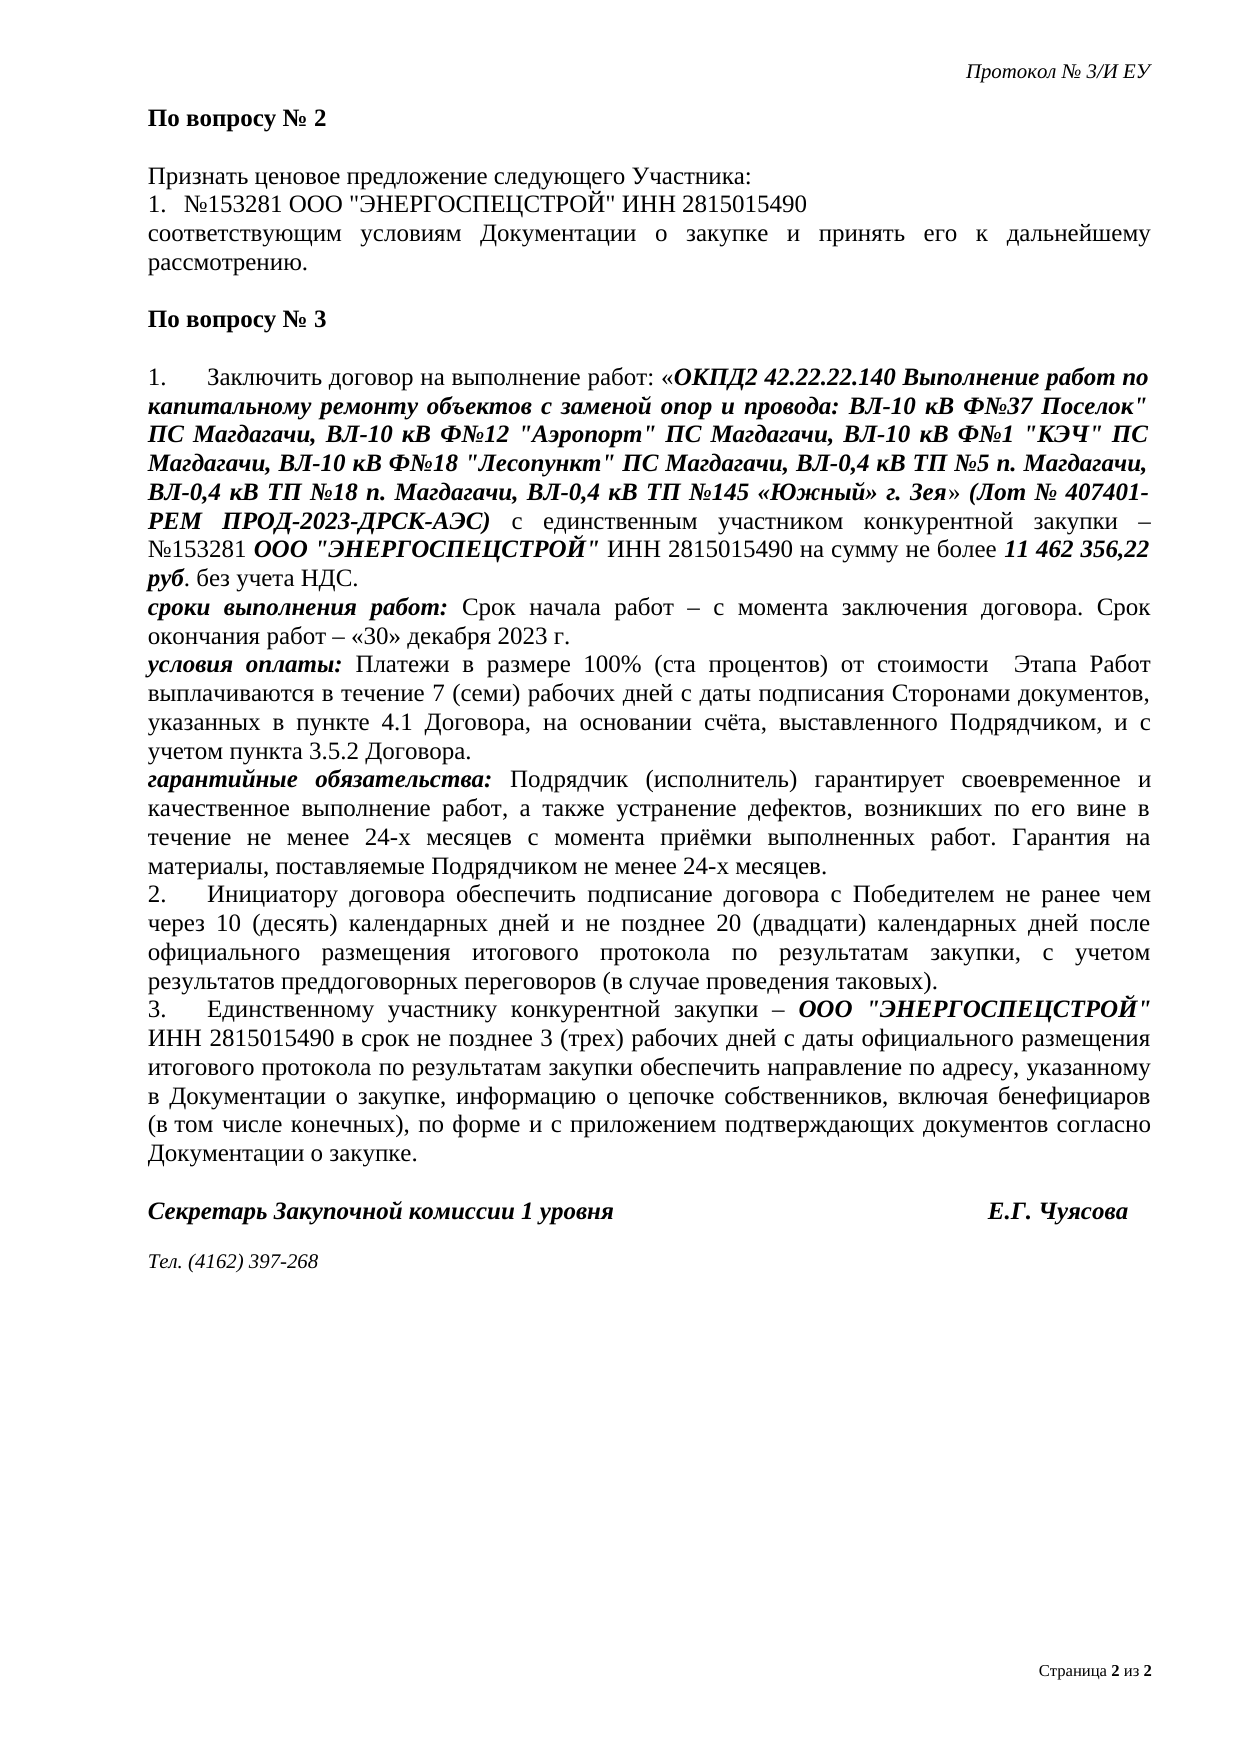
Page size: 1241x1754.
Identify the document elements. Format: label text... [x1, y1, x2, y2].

text условия оплаты: Платежи в размере 100% (ста процентов) от стоимости Этапа Работ выплачиваются в течение 7 (семи) рабочих дней с даты подписания Сторонами документов, указанных в пункте 4.1 Договора, на основании счёта, выставленного Подрядчиком, и с учетом пункта 3.5.2 Договора. [148, 649, 1152, 764]
list №153281 ООО "ЭНЕРГОСПЕЦСТРОЙ" ИНН 2815015490 [148, 189, 1152, 218]
text гарантийные обязательства: Подрядчик (исполнитель) гарантирует своевременное и качественное выполнение работ, а также устранение дефектов, возникших по его вине в течение не менее 24-х месяцев с момента приёмки выполненных работ. Гарантия на материалы, поставляемые Подрядчиком не менее 24-х месяцев. [148, 764, 1152, 879]
list Заключить договор на выполнение работ: «ОКПД2 42.22.22.140 Выполнение работ по капитальному ремонту объектов с заменой опор и провода: ВЛ-10 кВ Ф№37 Поселок" ПС Магдагачи, ВЛ-10 кВ Ф№12 "Аэропорт" ПС Магдагачи, ВЛ-10 кВ Ф№1 "КЭЧ" ПС Магдагачи, ВЛ-10 кВ Ф№18 "Лесопункт" ПС Магдагачи, ВЛ-0,4 кВ ТП №5 п. Магдагачи, ВЛ-0,4 кВ ТП №18 п. Магдагачи, ВЛ-0,4 кВ ТП №145 «Южный» г. Зея» (Лот № 407401-РЕМ ПРОД-2023-ДРСК-АЭС) с единственным участником конкурентной закупки – №153281 ООО "ЭНЕРГОСПЕЦСТРОЙ" ИНН 2815015490 на сумму не более 11 462 356,22 руб. без учета НДС. [148, 362, 1152, 592]
text По вопросу № 2 [148, 103, 1152, 132]
list Инициатору договора обеспечить подписание договора с Победителем не ранее чем через 10 (десять) календарных дней и не позднее 20 (двадцати) календарных дней после официального размещения итогового протокола по результатам закупки, с учетом результатов преддоговорных переговоров (в случае проведения таковых). [148, 879, 1152, 994]
text Признать ценовое предложение следующего Участника: [148, 161, 1152, 189]
text По вопросу № 3 [148, 304, 1152, 333]
list Единственному участнику конкурентной закупки – ООО "ЭНЕРГОСПЕЦСТРОЙ" ИНН 2815015490 в срок не позднее 3 (трех) рабочих дней с даты официального размещения итогового протокола по результатам закупки обеспечить направление по адресу, указанному в Документации о закупке, информацию о цепочке собственников, включая бенефициаров (в том числе конечных), по форме и с приложением подтверждающих документов согласно Документации о закупке. [148, 994, 1152, 1167]
text соответствующим условиям Документации о закупке и принять его к дальнейшему рассмотрению. [148, 218, 1152, 276]
text сроки выполнения работ: Срок начала работ – с момента заключения договора. Срок окончания работ – «30» декабря 2023 г. [148, 592, 1152, 649]
text Тел. (4162) 397-268 [148, 1249, 1152, 1273]
text Секретарь Закупочной комиссии 1 уровня Е.Г. Чуясова [148, 1196, 1152, 1224]
